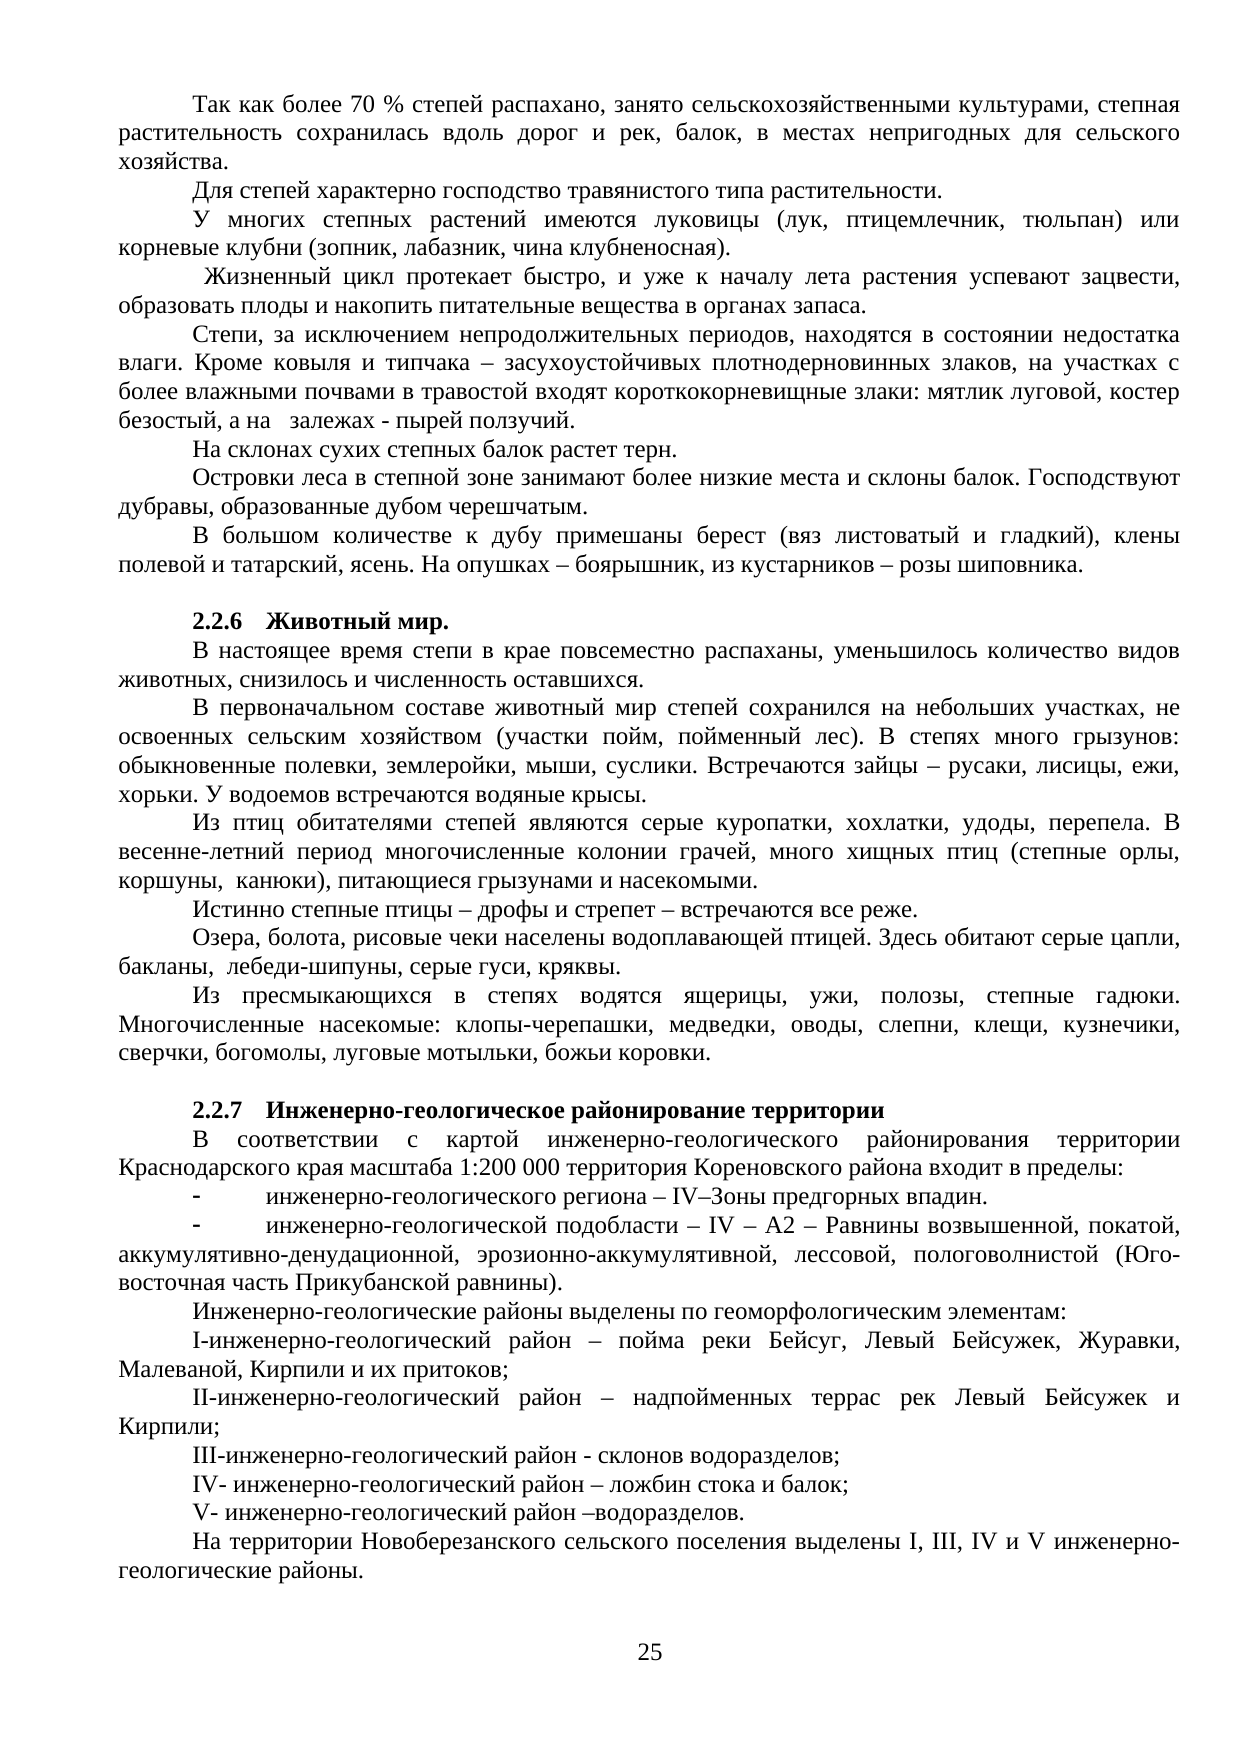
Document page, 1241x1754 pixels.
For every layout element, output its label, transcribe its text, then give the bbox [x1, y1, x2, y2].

list Для степей характерно господство травянистого типа растительности. [118, 175, 1181, 204]
list Истинно степные птицы – дрофы и стрепет – встречаются все реже. [118, 894, 1181, 922]
list Жизненный цикл протекает быстро, и уже к началу лета растения успевают зацвести, образовать плоды и накопить питательные вещества в органах запаса. [118, 261, 1181, 319]
list I-инженерно-геологический район – пойма реки Бейсуг, Левый Бейсужек, Журавки, Малеваной, Кирпили и их притоков; [118, 1325, 1181, 1382]
list инженерно-геологической подобласти – IV – А2 – Равнины возвышенной, покатой, аккумулятивно-денудационной, эрозионно-аккумулятивной, лессовой, пологоволнистой (Юго-восточная часть Прикубанской равнины). [118, 1210, 1181, 1296]
list Из пресмыкающихся в степях водятся ящерицы, ужи, полозы, степные гадюки. Многочисленные насекомые: клопы-черепашки, медведки, оводы, слепни, клещи, кузнечики, сверчки, богомолы, луговые мотыльки, божьи коровки. [118, 980, 1181, 1066]
list Инженерно-геологические районы выделены по геоморфологическим элементам: [118, 1296, 1181, 1325]
list IV- инженерно-геологический район – ложбин стока и балок; [118, 1469, 1181, 1497]
list Островки леса в степной зоне занимают более низкие места и склоны балок. Господствуют дубравы, образованные дубом черешчатым. [118, 462, 1181, 520]
list II-инженерно-геологический район – надпойменных террас рек Левый Бейсужек и Кирпили; [118, 1382, 1181, 1440]
subtitle Инженерно-геологическое районирование территории [118, 1095, 1181, 1124]
list III-инженерно-геологический район - склонов водоразделов; [118, 1440, 1181, 1469]
list В настоящее время степи в крае повсеместно распаханы, уменьшилось количество видов животных, снизилось и численность оставшихся. [118, 635, 1181, 692]
list В первоначальном составе животный мир степей сохранился на небольших участках, не освоенных сельским хозяйством (участки пойм, пойменный лес). В степях много грызунов: обыкновенные полевки, землеройки, мыши, суслики. Встречаются зайцы – русаки, лисицы, ежи, хорьки. У водоемов встречаются водяные крысы. [118, 692, 1181, 807]
list V- инженерно-геологический район –водоразделов. [118, 1497, 1181, 1526]
list Степи, за исключением непродолжительных периодов, находятся в состоянии недостатка влаги. Кроме ковыля и типчака – засухоустойчивых плотнодерновинных злаков, на участках с более влажными почвами в травостой входят короткокорневищные злаки: мятлик луговой, костер безостый, а на залежах - пырей ползучий. [118, 319, 1181, 434]
list В большом количестве к дубу примешаны берест (вяз листоватый и гладкий), клены полевой и татарский, ясень. На опушках – боярышник, из кустарников – розы шиповника. [118, 520, 1181, 577]
list Из птиц обитателями степей являются серые куропатки, хохлатки, удоды, перепела. В весенне-летний период многочисленные колонии грачей, много хищных птиц (степные орлы, коршуны, канюки), питающиеся грызунами и насекомыми. [118, 807, 1181, 894]
list У многих степных растений имеются луковицы (лук, птицемлечник, тюльпан) или корневые клубни (зопник, лабазник, чина клубненосная). [118, 204, 1181, 261]
list В соответствии с картой инженерно-геологического районирования территории Краснодарского края масштаба 1:200 000 территория Кореновского района входит в пределы: [118, 1124, 1181, 1181]
list инженерно-геологического региона – IV–Зоны предгорных впадин. [118, 1181, 1181, 1210]
list Озера, болота, рисовые чеки населены водоплавающей птицей. Здесь обитают серые цапли, бакланы, лебеди-шипуны, серые гуси, кряквы. [118, 922, 1181, 980]
list На территории Новоберезанского сельского поселения выделены I, III, IV и V инженерно-геологические районы. [118, 1526, 1181, 1584]
list Так как более 70 % степей распахано, занято сельскохозяйственными культурами, степная растительность сохранилась вдоль дорог и рек, балок, в местах непригодных для сельского хозяйства. [118, 89, 1181, 175]
subtitle Животный мир. [118, 606, 1181, 635]
list На склонах сухих степных балок растет терн. [118, 434, 1181, 462]
